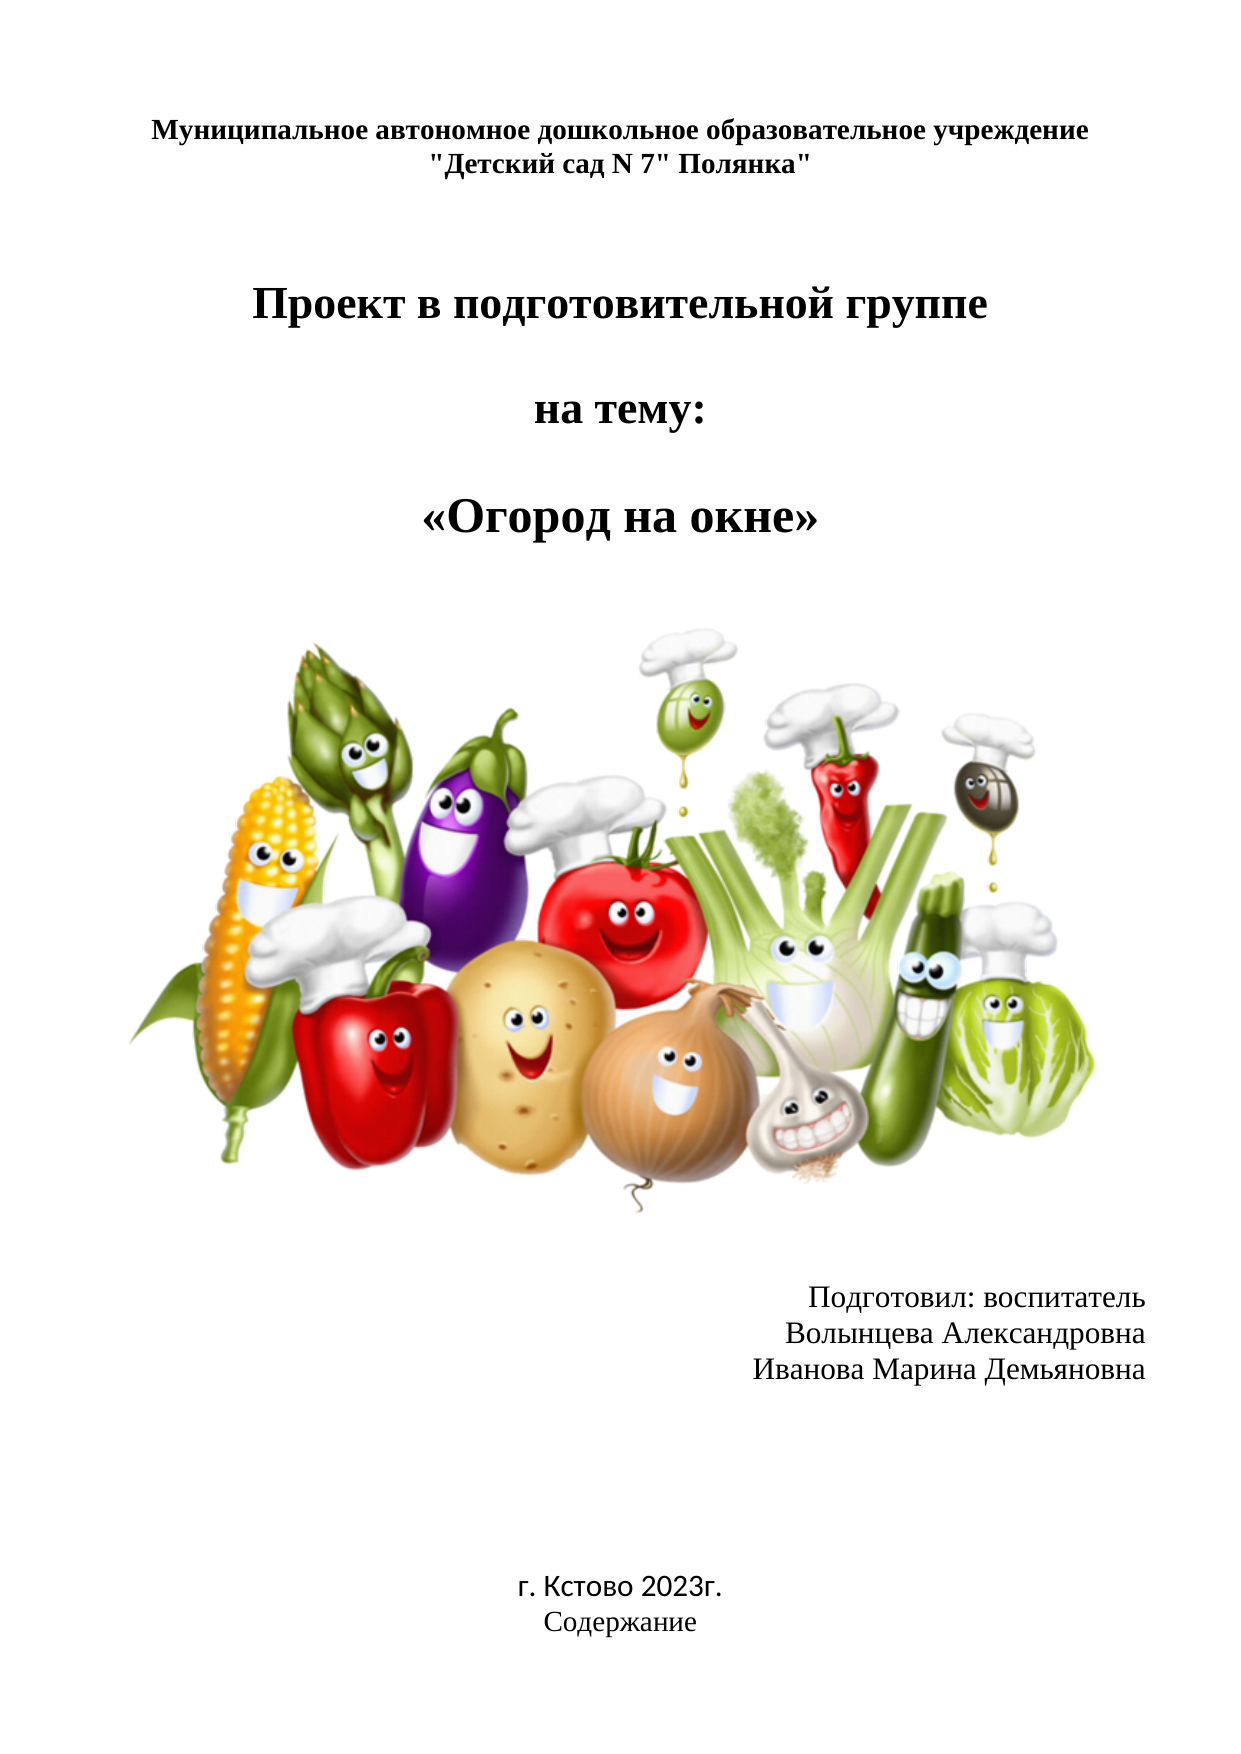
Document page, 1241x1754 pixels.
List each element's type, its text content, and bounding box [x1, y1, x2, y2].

picture [118, 596, 1123, 1226]
text Содержание [94, 1604, 1146, 1638]
text Подготовил: воспитатель [94, 1279, 1146, 1315]
text на тему: [94, 381, 1146, 433]
text «Огород на окне» [94, 486, 1146, 544]
text Иванова Марина Демьяновна [94, 1351, 1146, 1387]
text г. Кстово 2023г. [94, 1566, 1146, 1604]
text Волынцева Александровна [94, 1315, 1146, 1351]
text Проект в подготовительной группе [94, 275, 1146, 328]
text Муниципальное автономное дошкольное образовательное учреждение "Детский сад N 7" Полянка" [94, 112, 1146, 179]
